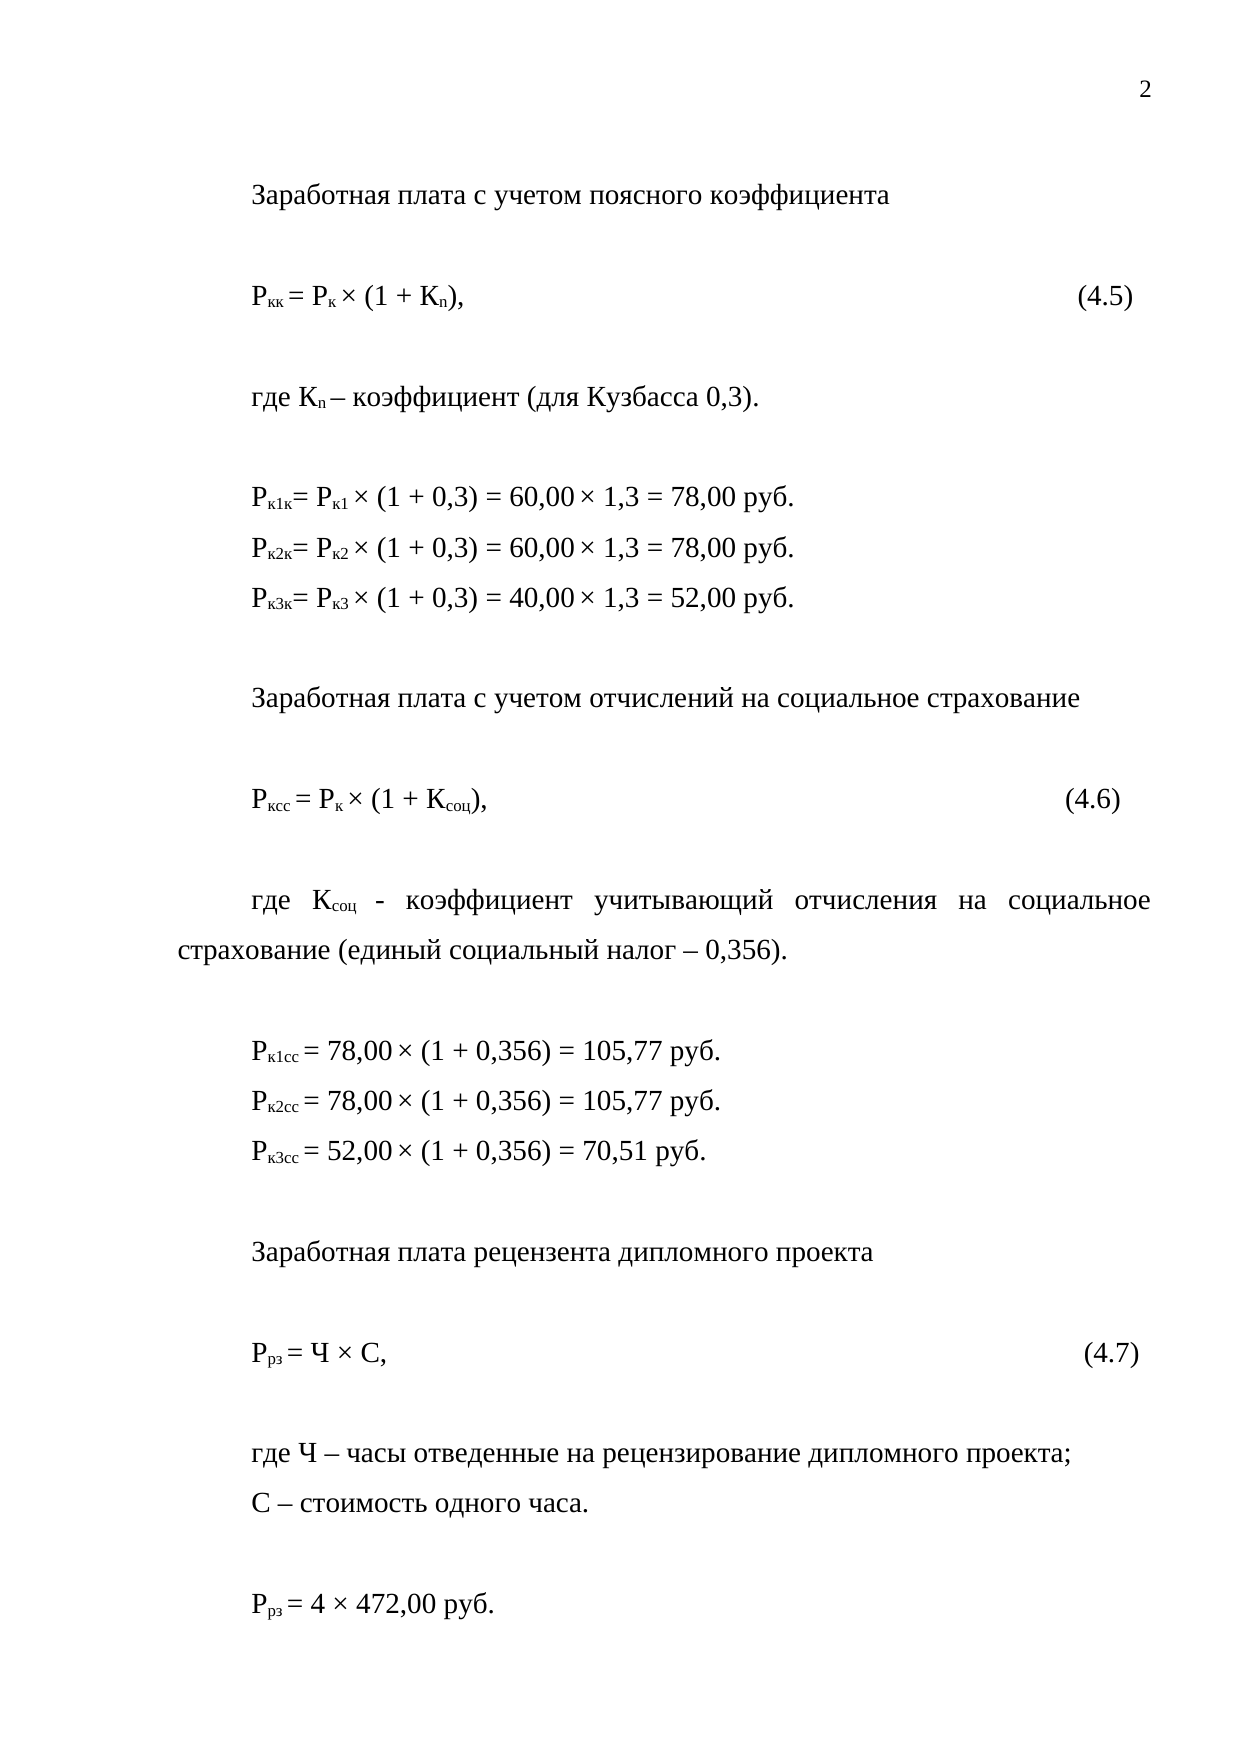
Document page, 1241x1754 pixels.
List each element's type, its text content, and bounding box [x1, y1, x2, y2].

text Рк2сс = 78,00 × (1 + 0,356) = 105,77 руб. [177, 1083, 1152, 1117]
text Рк1сс = 78,00 × (1 + 0,356) = 105,77 руб. [177, 1033, 1152, 1066]
text где Ксоц - коэффициент учитывающий отчисления на социальное страхование (единый социальный налог – 0,356). [177, 882, 1152, 966]
text Ркк = Рк × (1 + Кn), (4.5) [177, 278, 1152, 312]
text Заработная плата с учетом отчислений на социальное страхование [177, 681, 1152, 714]
text где Ч – часы отведенные на рецензирование дипломного проекта; [177, 1435, 1152, 1469]
text Ррз = 4 × 472,00 руб. [177, 1586, 1152, 1620]
text Рк3к= Рк3 × (1 + 0,3) = 40,00 × 1,3 = 52,00 руб. [177, 580, 1152, 613]
text Рк1к= Рк1 × (1 + 0,3) = 60,00 × 1,3 = 78,00 руб. [177, 479, 1152, 513]
text Ррз = Ч × С, (4.7) [177, 1335, 1152, 1368]
text где Кn – коэффициент (для Кузбасса 0,3). [177, 379, 1152, 412]
text Рк2к= Рк2 × (1 + 0,3) = 60,00 × 1,3 = 78,00 руб. [177, 530, 1152, 563]
text Заработная плата рецензента дипломного проекта [177, 1234, 1152, 1268]
text Рк3сс = 52,00 × (1 + 0,356) = 70,51 руб. [177, 1133, 1152, 1167]
text Рксс = Рк × (1 + Ксоц), (4.6) [177, 781, 1152, 815]
text С – стоимость одного часа. [177, 1486, 1152, 1519]
text Заработная плата с учетом поясного коэффициента [177, 177, 1152, 211]
